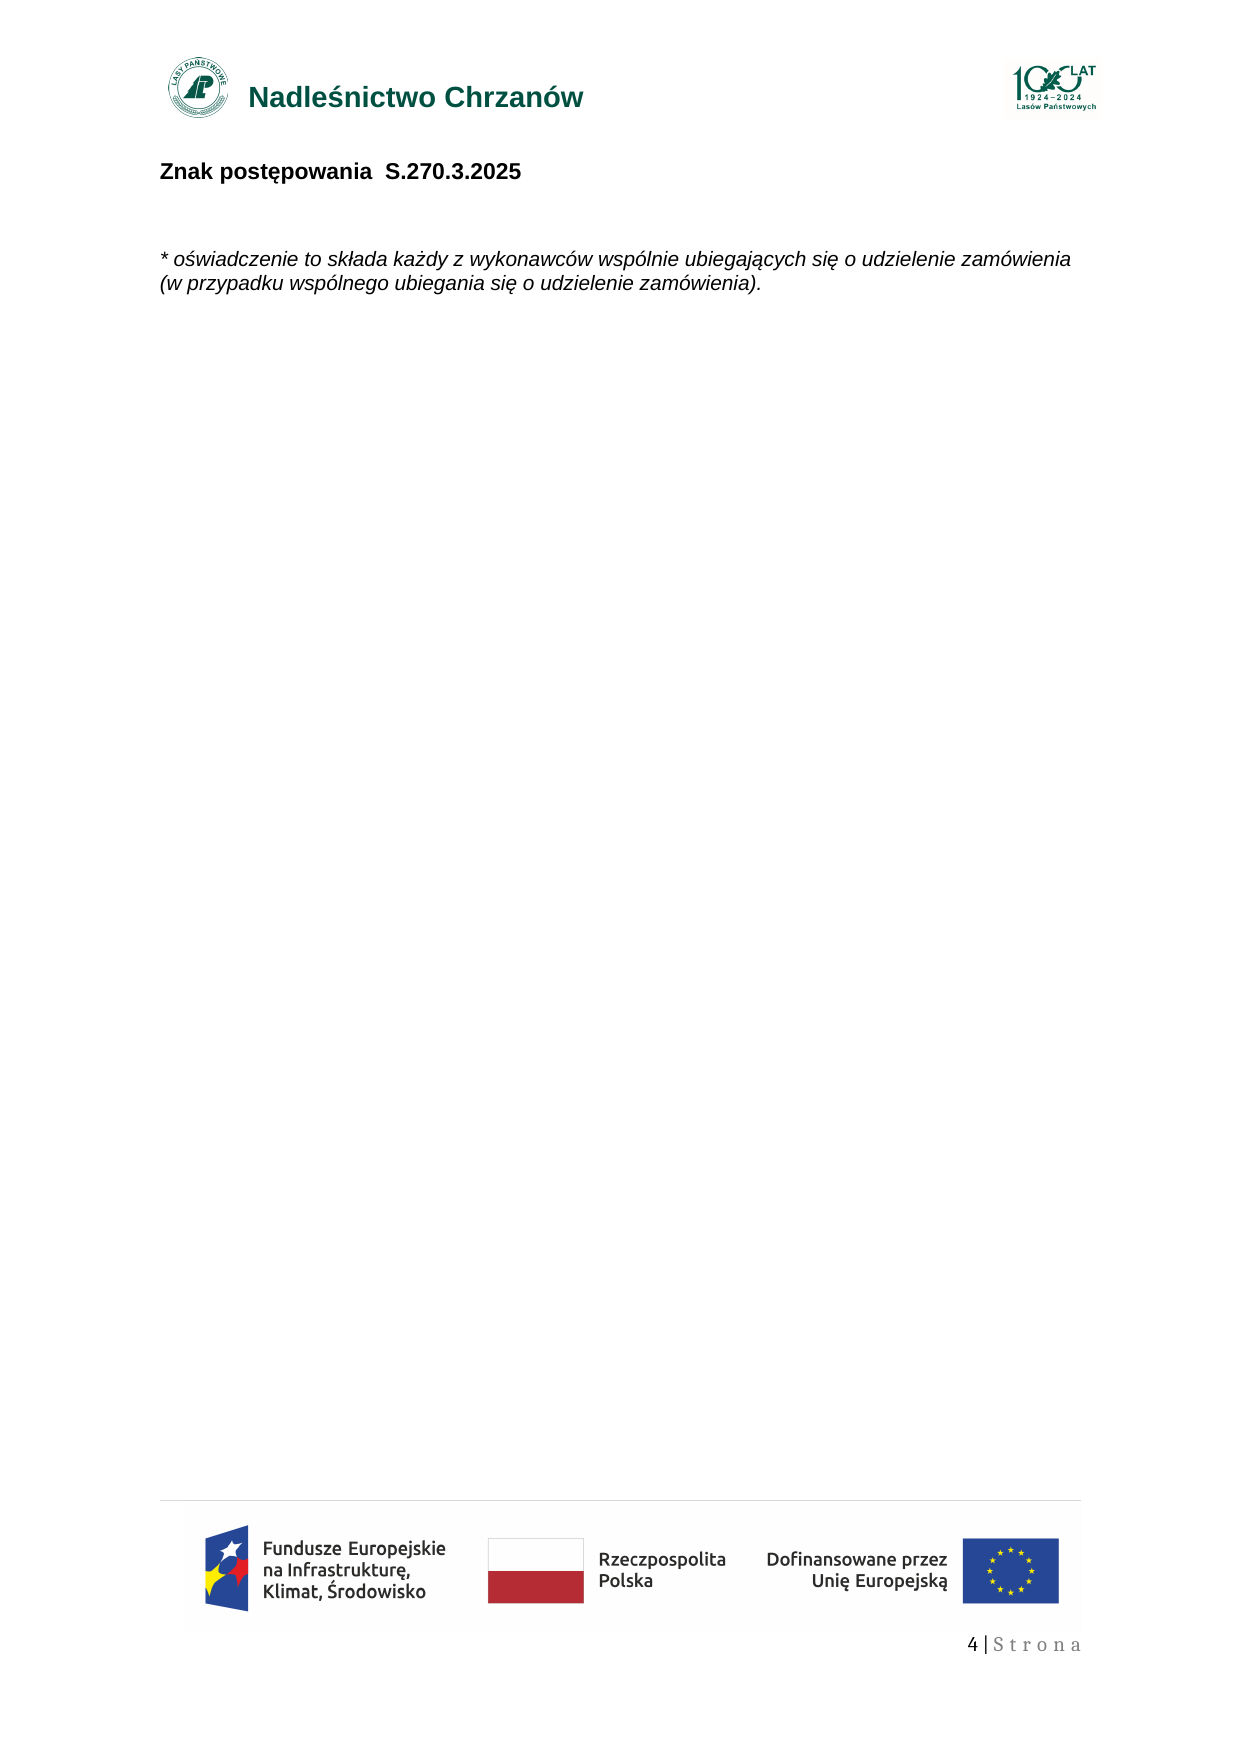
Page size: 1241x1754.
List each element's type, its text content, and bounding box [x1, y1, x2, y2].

picture [184, 1503, 1081, 1633]
picture [1004, 57, 1104, 119]
text * oświadczenie to składa każdy z wykonawców wspólnie ubiegających się o udzielenie zamówienia (w przypadku wspólnego ubiegania się o udzielenie zamówienia). [159, 247, 1081, 295]
